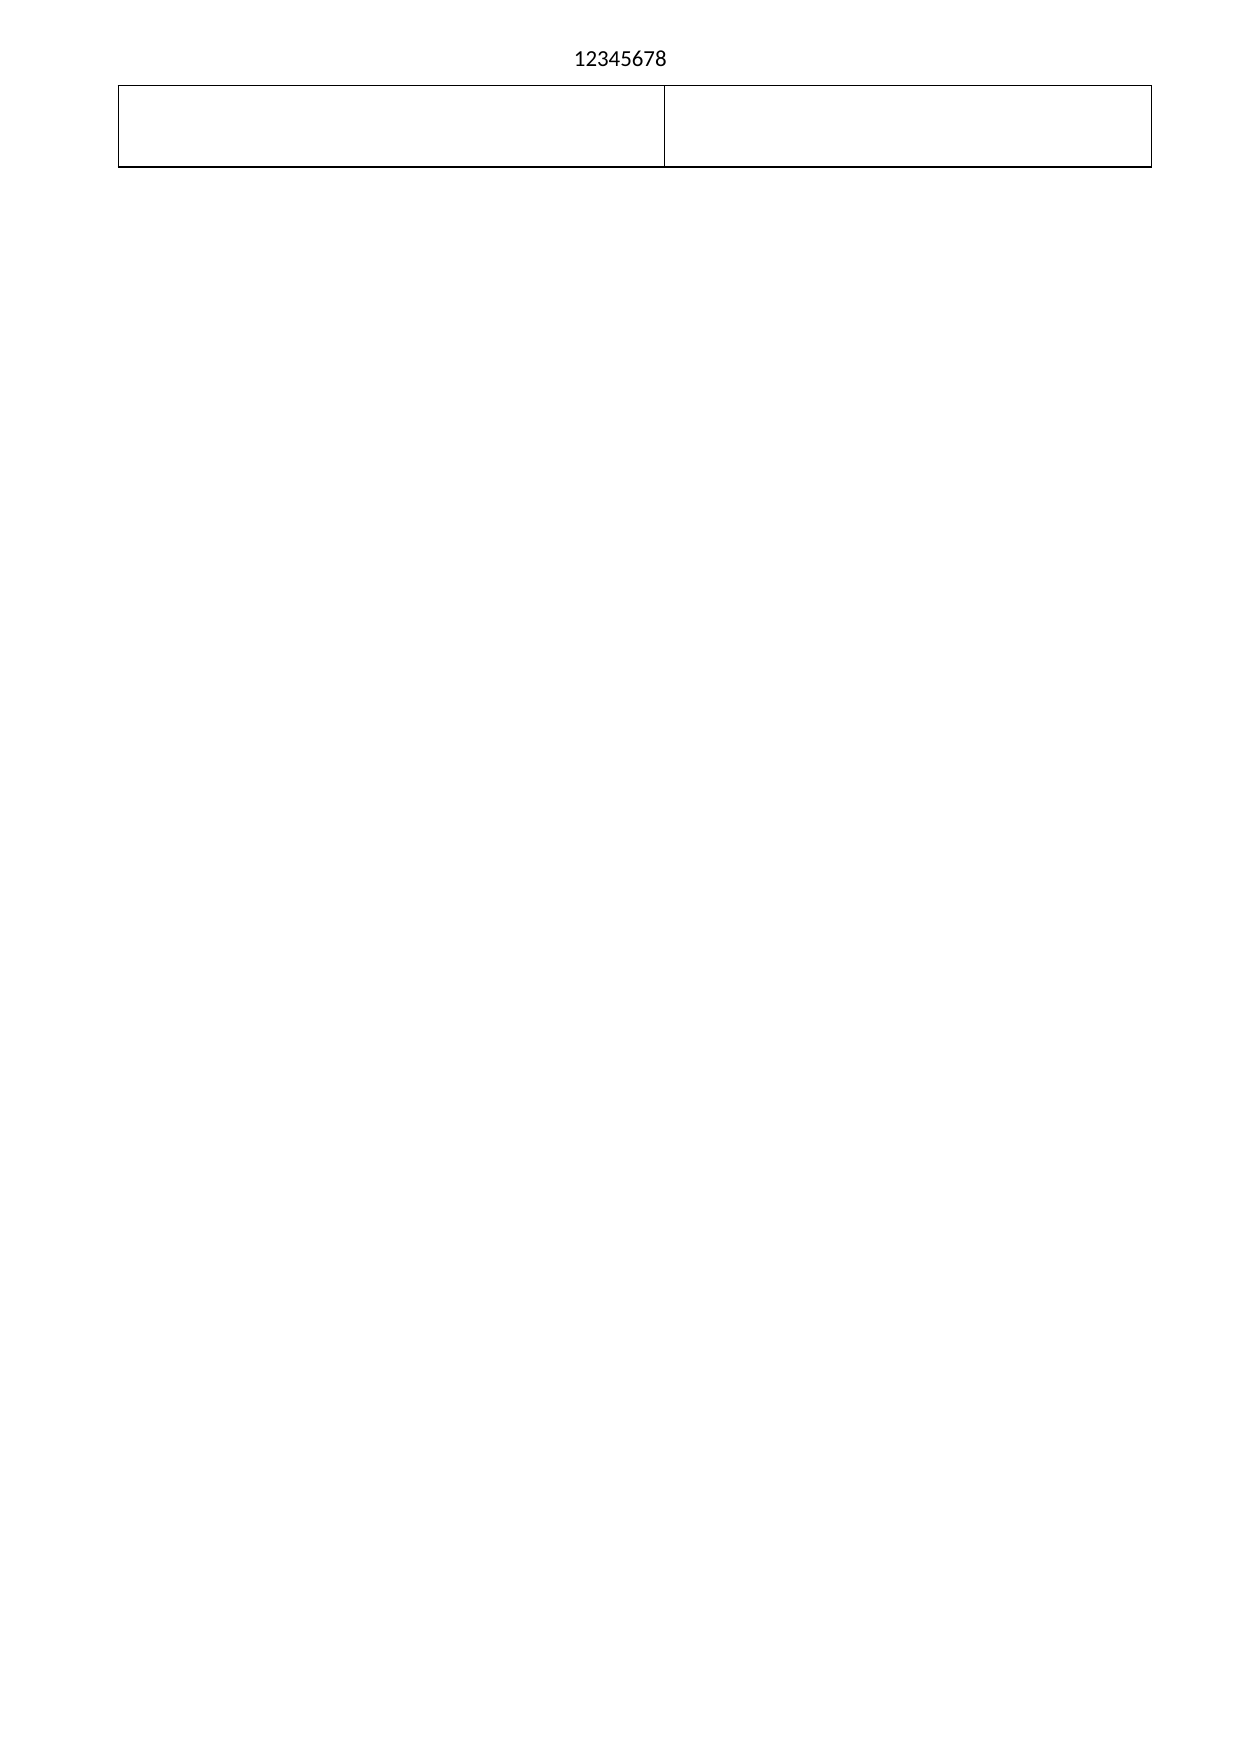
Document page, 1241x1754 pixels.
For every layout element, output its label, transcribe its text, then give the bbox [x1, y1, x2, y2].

table_header [665, 86, 1151, 166]
text 12345678 [148, 44, 1093, 72]
table_header [119, 86, 664, 166]
